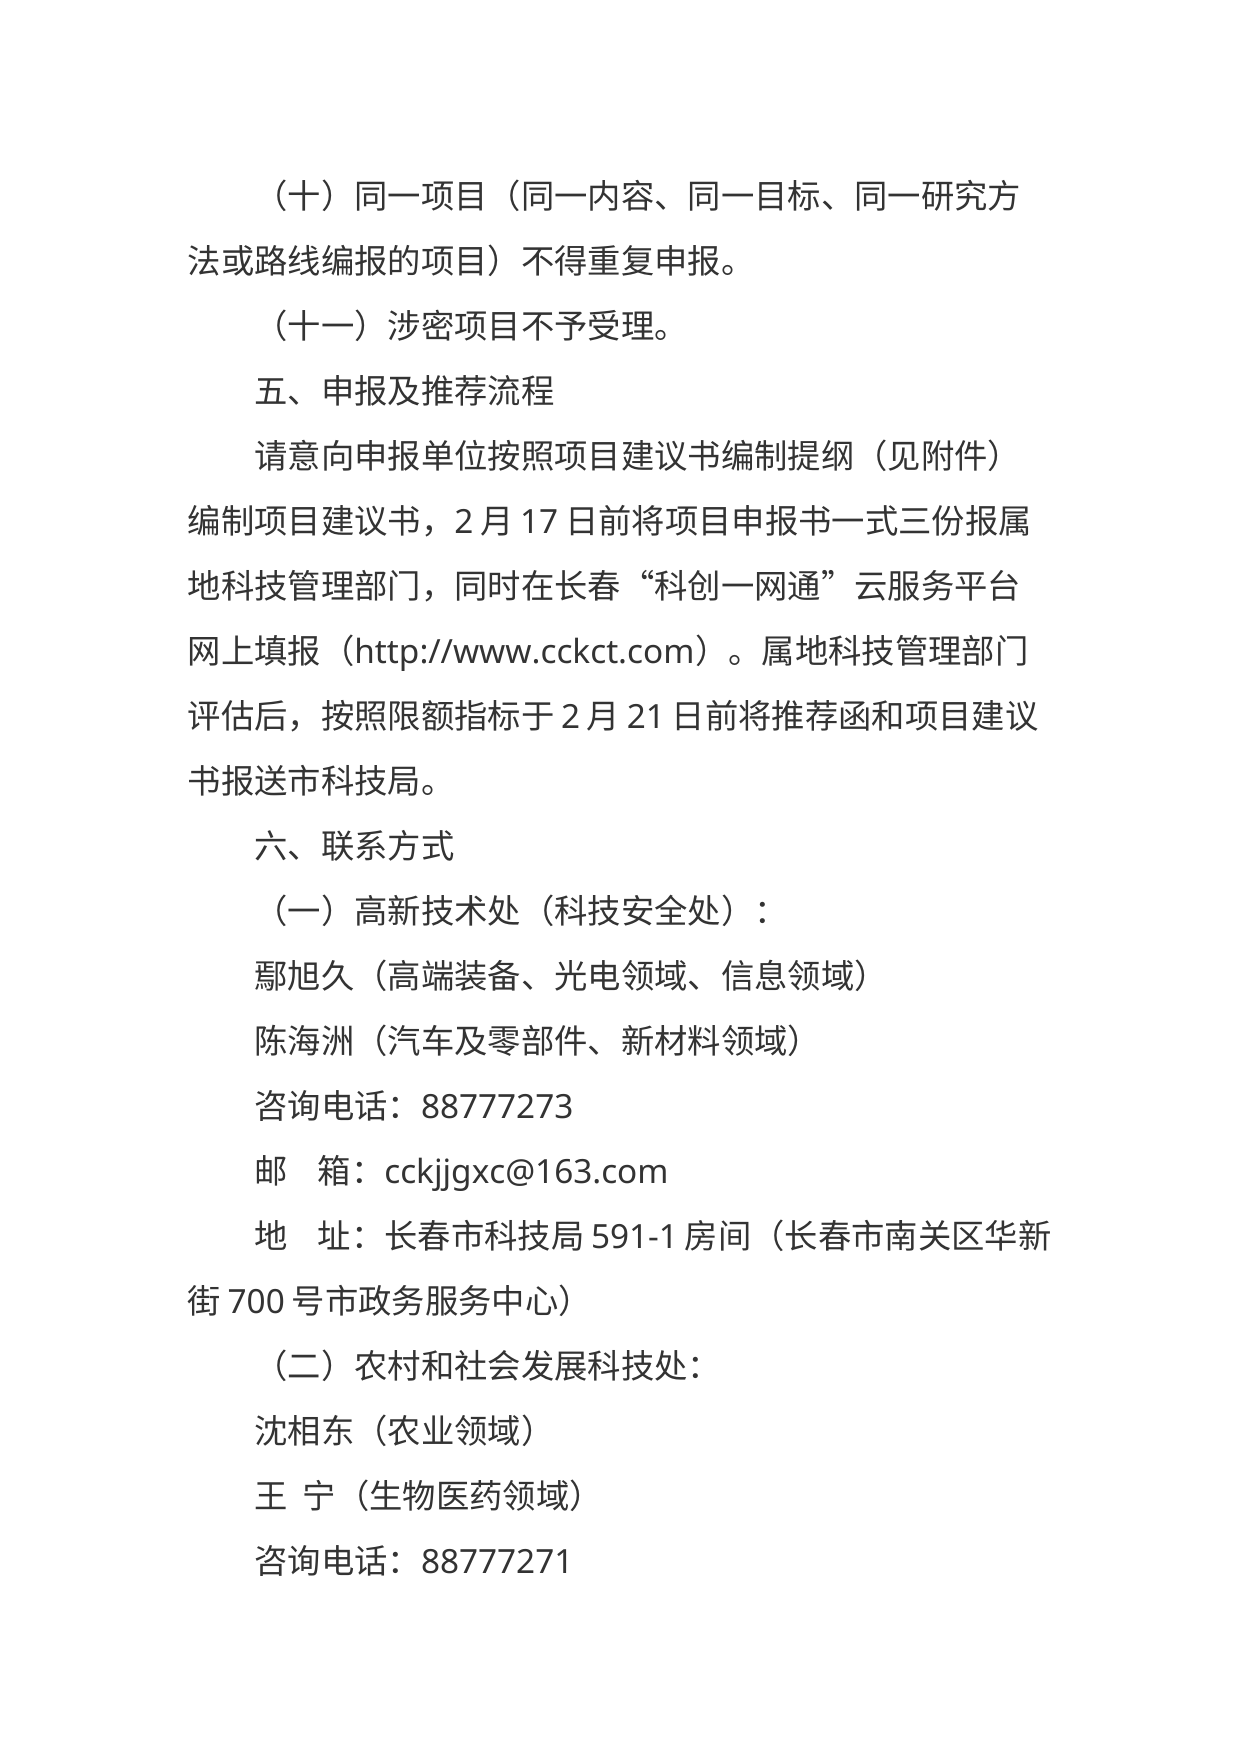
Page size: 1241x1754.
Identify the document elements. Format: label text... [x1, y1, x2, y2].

text 咨询电话：88777273 [187, 1072, 1053, 1137]
text （二）农村和社会发展科技处： [187, 1332, 1053, 1397]
text 沈相东（农业领域） [187, 1397, 1053, 1462]
text 六、联系方式 [187, 812, 1053, 877]
text 陈海洲（汽车及零部件、新材料领域） [187, 1007, 1053, 1072]
text 地 址：长春市科技局591-1房间（长春市南关区华新街700号市政务服务中心） [187, 1202, 1053, 1332]
text 邮 箱：cckjjgxc@163.com [187, 1137, 1053, 1202]
text 王 宁（生物医药领域） [187, 1462, 1053, 1527]
text （十）同一项目（同一内容、同一目标、同一研究方法或路线编报的项目）不得重复申报。 [187, 162, 1053, 292]
text 咨询电话：88777271 [187, 1527, 1053, 1592]
text （十一）涉密项目不予受理。 [187, 292, 1053, 357]
text 鄢旭久（高端装备、光电领域、信息领域） [187, 942, 1053, 1007]
text （一）高新技术处（科技安全处）： [187, 877, 1053, 942]
text 请意向申报单位按照项目建议书编制提纲（见附件）编制项目建议书，2月17日前将项目申报书一式三份报属地科技管理部门，同时在长春“科创一网通”云服务平台网上填报（http://www.cckct.com）。属地科技管理部门评估后，按照限额指标于2月21日前将推荐函和项目建议书报送市科技局。 [187, 422, 1053, 812]
text 五、申报及推荐流程 [187, 357, 1053, 422]
